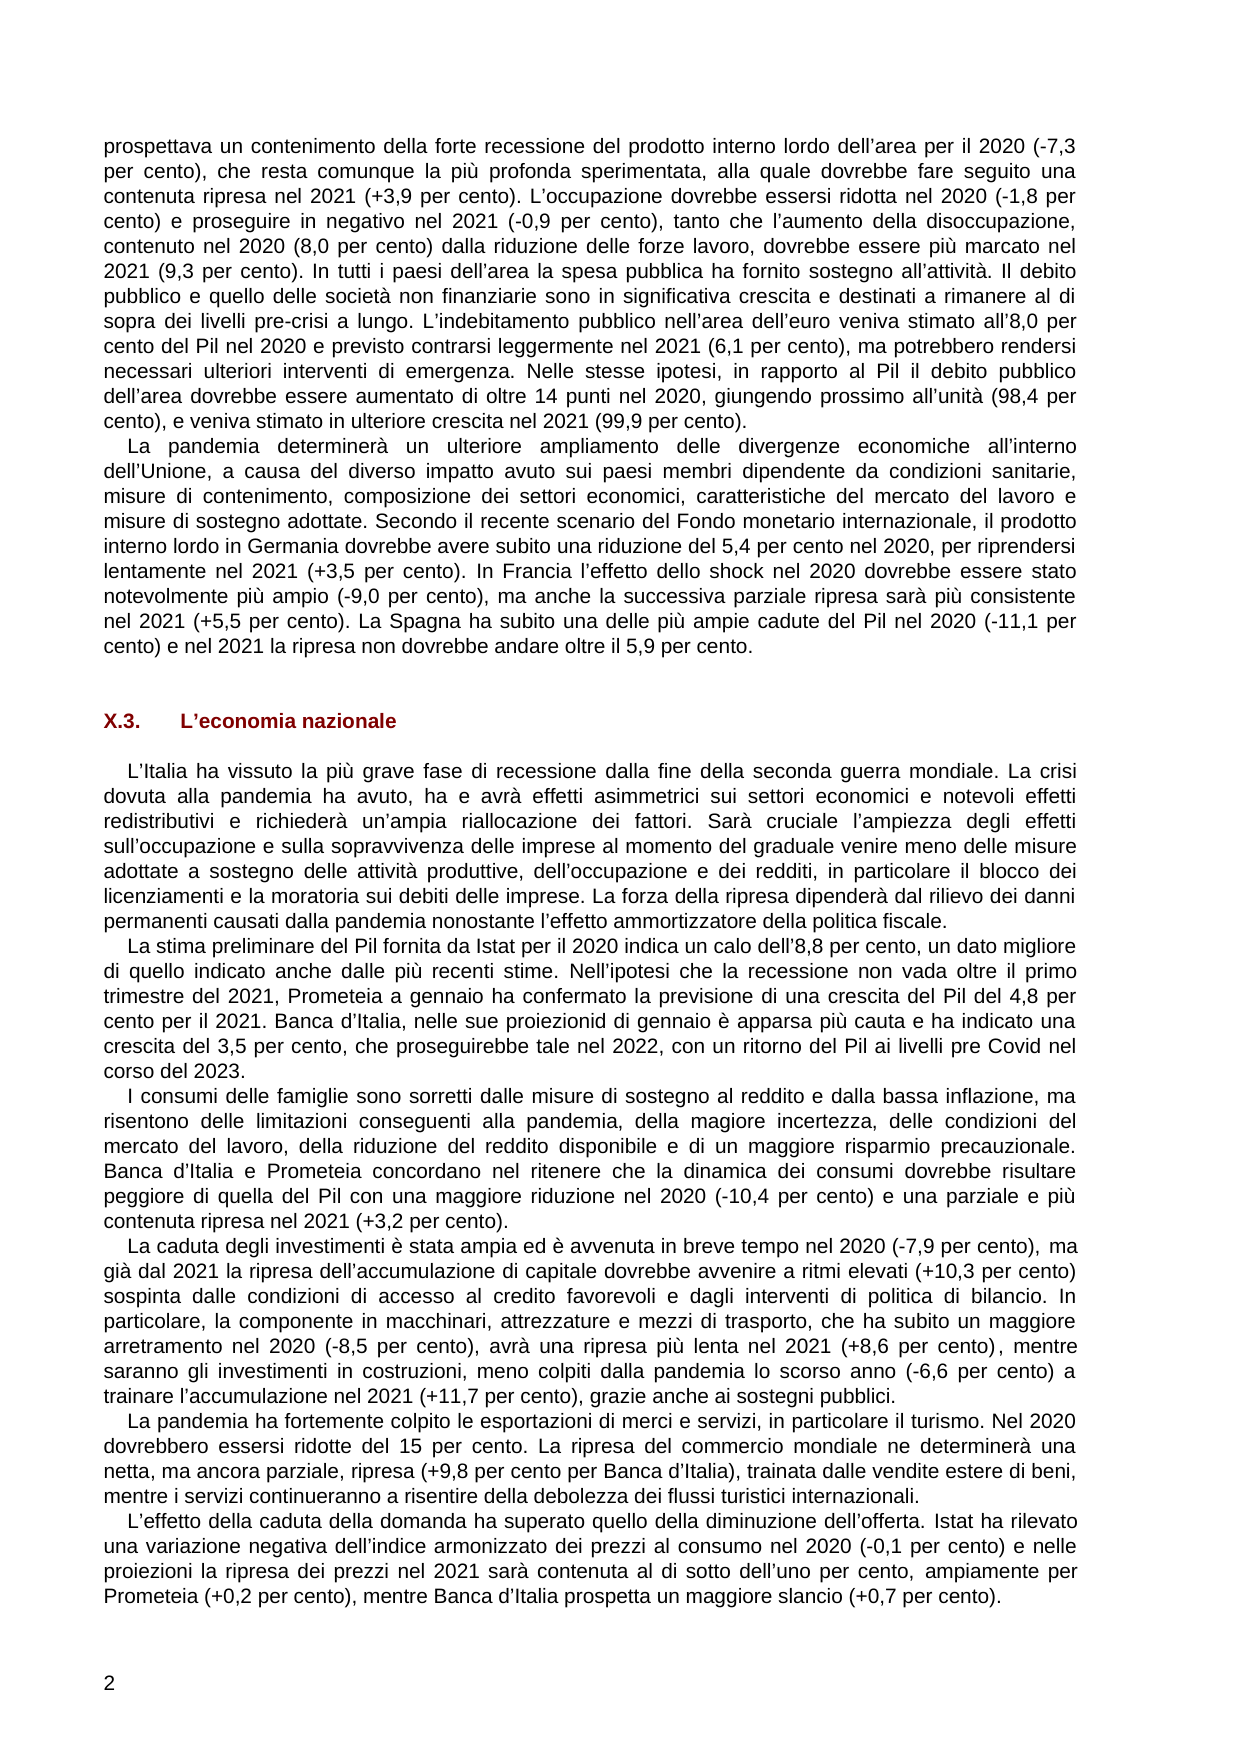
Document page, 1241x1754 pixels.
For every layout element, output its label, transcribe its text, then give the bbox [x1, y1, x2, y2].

text La pandemia determinerà un ulteriore ampliamento delle divergenze economiche all’interno dell’Unione, a causa del diverso impatto avuto sui paesi membri dipendente da condizioni sanitarie, misure di contenimento, composizione dei settori economici, caratteristiche del mercato del lavoro e misure di sostegno adottate. Secondo il recente scenario del Fondo monetario internazionale, il prodotto interno lordo in Germania dovrebbe avere subito una riduzione del 5,4 per cento nel 2020, per riprendersi lentamente nel 2021 (+3,5 per cento). In Francia l’effetto dello shock nel 2020 dovrebbe essere stato notevolmente più ampio (-9,0 per cento), ma anche la successiva parziale ripresa sarà più consistente nel 2021 (+5,5 per cento). La Spagna ha subito una delle più ampie cadute del Pil nel 2020 (-11,1 per cento) e nel 2021 la ripresa non dovrebbe andare oltre il 5,9 per cento. [103, 433, 1078, 658]
text La pandemia ha fortemente colpito le esportazioni di merci e servizi, in particolare il turismo. Nel 2020 dovrebbero essersi ridotte del 15 per cento. La ripresa del commercio mondiale ne determinerà una netta, ma ancora parziale, ripresa (+9,8 per cento per Banca d’Italia), trainata dalle vendite estere di beni, mentre i servizi continueranno a risentire della debolezza dei flussi turistici internazionali. [103, 1408, 1078, 1508]
text I consumi delle famiglie sono sorretti dalle misure di sostegno al reddito e dalla bassa inflazione, ma risentono delle limitazioni conseguenti alla pandemia, della magiore incertezza, delle condizioni del mercato del lavoro, della riduzione del reddito disponibile e di un maggiore risparmio precauzionale. Banca d’Italia e Prometeia concordano nel ritenere che la dinamica dei consumi dovrebbe risultare peggiore di quella del Pil con una maggiore riduzione nel 2020 (-10,4 per cento) e una parziale e più contenuta ripresa nel 2021 (+3,2 per cento). [103, 1083, 1078, 1233]
text L’Italia ha vissuto la più grave fase di recessione dalla fine della seconda guerra mondiale. La crisi dovuta alla pandemia ha avuto, ha e avrà effetti asimmetrici sui settori economici e notevoli effetti redistributivi e richiederà un’ampia riallocazione dei fattori. Sarà cruciale l’ampiezza degli effetti sull’occupazione e sulla sopravvivenza delle imprese al momento del graduale venire meno delle misure adottate a sostegno delle attività produttive, dell’occupazione e dei redditi, in particolare il blocco dei licenziamenti e la moratoria sui debiti delle imprese. La forza della ripresa dipenderà dal rilievo dei danni permanenti causati dalla pandemia nonostante l’effetto ammortizzatore della politica fiscale. [103, 758, 1078, 933]
text L’effetto della caduta della domanda ha superato quello della diminuzione dell’offerta. Istat ha rilevato una variazione negativa dell’indice armonizzato dei prezzi al consumo nel 2020 (-0,1 per cento) e nelle proiezioni la ripresa dei prezzi nel 2021 sarà contenuta al di sotto dell’uno per cento, ampiamente per Prometeia (+0,2 per cento), mentre Banca d’Italia prospetta un maggiore slancio (+0,7 per cento). [103, 1508, 1078, 1608]
subtitle X.3. L’economia nazionale [103, 708, 1078, 733]
text La caduta degli investimenti è stata ampia ed è avvenuta in breve tempo nel 2020 (-7,9 per cento), ma già dal 2021 la ripresa dell’accumulazione di capitale dovrebbe avvenire a ritmi elevati (+10,3 per cento) sospinta dalle condizioni di accesso al credito favorevoli e dagli interventi di politica di bilancio. In particolare, la componente in macchinari, attrezzature e mezzi di trasporto, che ha subito un maggiore arretramento nel 2020 (-8,5 per cento), avrà una ripresa più lenta nel 2021 (+8,6 per cento), mentre saranno gli investimenti in costruzioni, meno colpiti dalla pandemia lo scorso anno (-6,6 per cento) a trainare l’accumulazione nel 2021 (+11,7 per cento), grazie anche ai sostegni pubblici. [103, 1233, 1078, 1408]
text La stima preliminare del Pil fornita da Istat per il 2020 indica un calo dell’8,8 per cento, un dato migliore di quello indicato anche dalle più recenti stime. Nell’ipotesi che la recessione non vada oltre il primo trimestre del 2021, Prometeia a gennaio ha confermato la previsione di una crescita del Pil del 4,8 per cento per il 2021. Banca d’Italia, nelle sue proiezionid di gennaio è apparsa più cauta e ha indicato una crescita del 3,5 per cento, che proseguirebbe tale nel 2022, con un ritorno del Pil ai livelli pre Covid nel corso del 2023. [103, 933, 1078, 1083]
